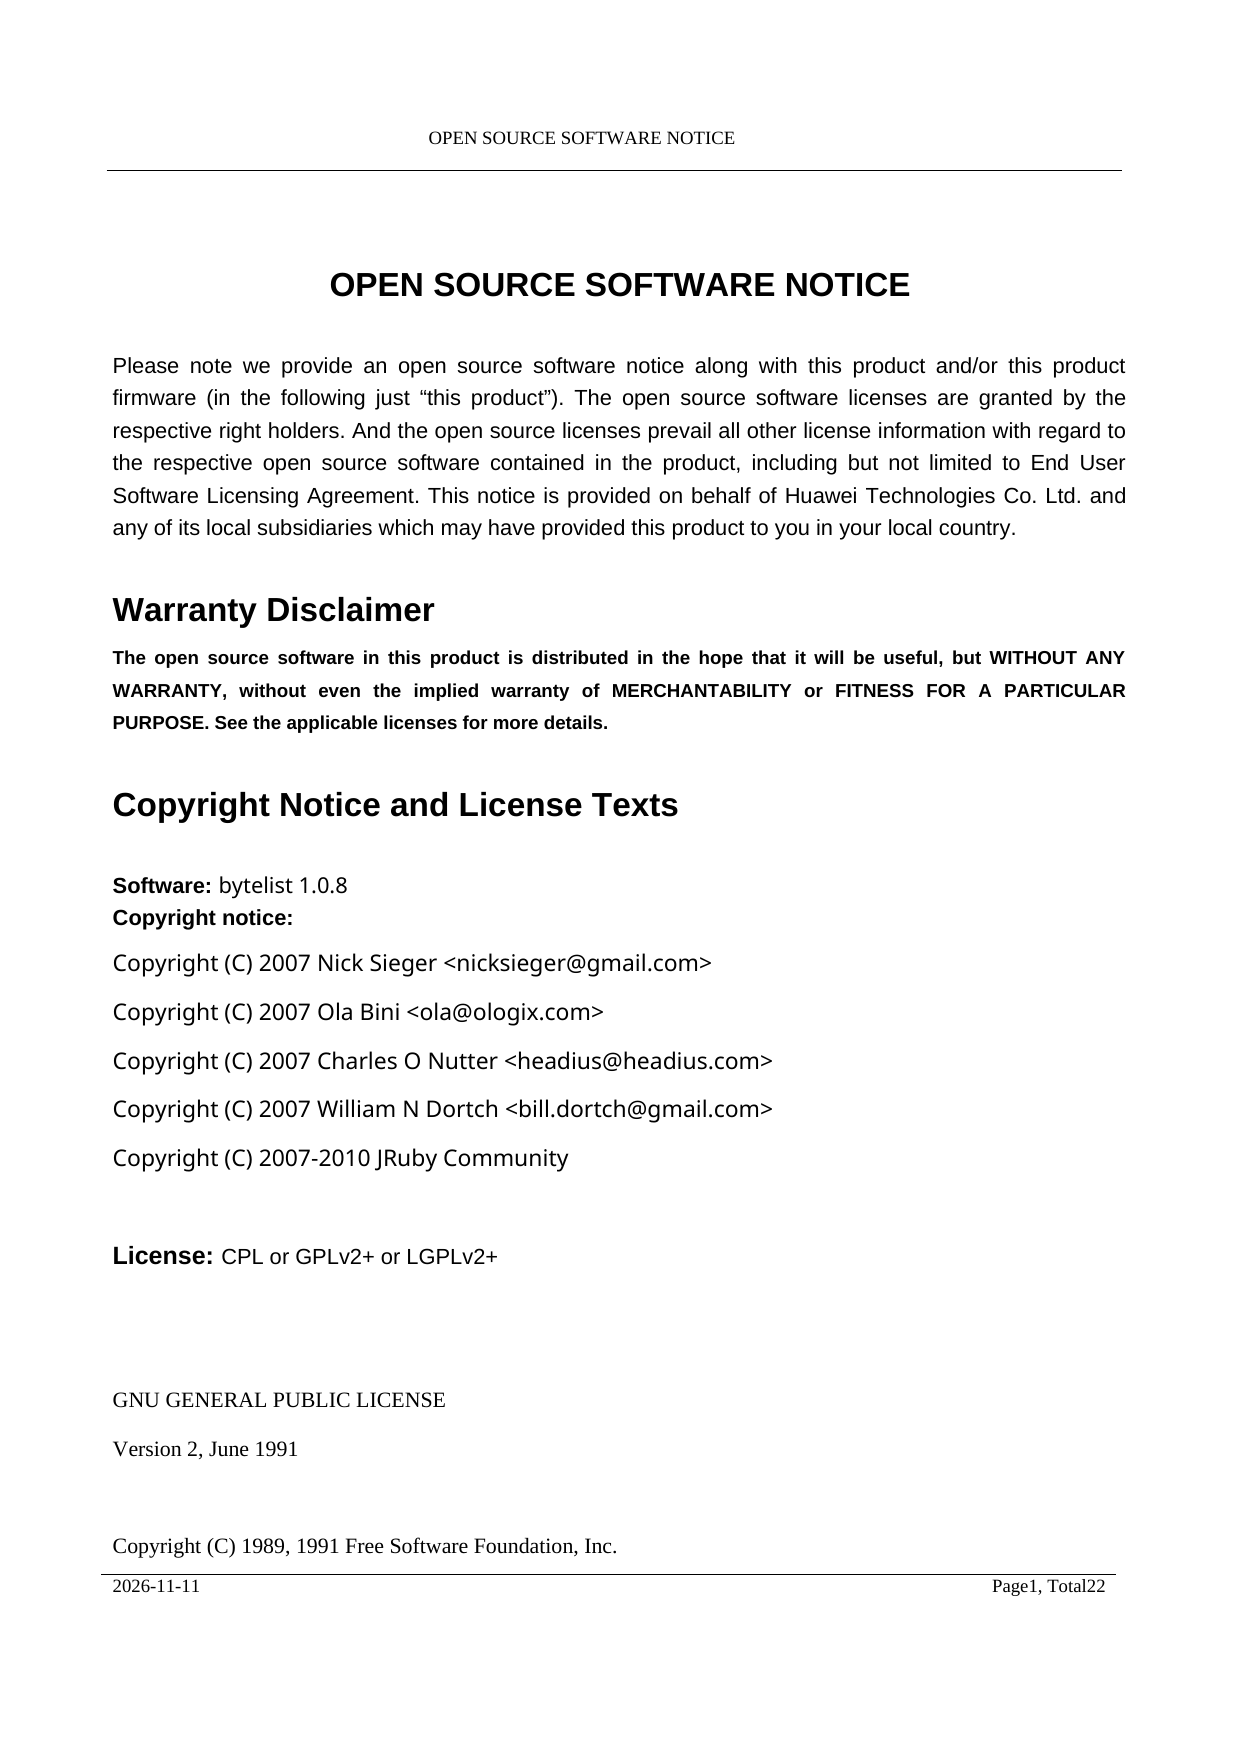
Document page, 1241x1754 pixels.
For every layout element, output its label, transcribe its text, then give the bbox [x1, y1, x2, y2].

text Copyright (C) 2007 Nick Sieger <nicksieger@gmail.com> Copyright (C) 2007 Ola Bini <ola@ologix.com> Copyright (C) 2007 Charles O Nutter <headius@headius.com> Copyright (C) 2007 William N Dortch <bill.dortch@gmail.com> Copyright (C) 2007-2010 JRuby Community [112, 947, 1128, 1223]
text Please note we provide an open source software notice along with this product and/or this product firmware (in the following just “this product”). The open source software licenses are granted by the respective right holders. And the open source licenses prevail all other license information with regard to the respective open source software contained in the product, including but not limited to End User Software Licensing Agreement. This notice is provided on behalf of Huawei Technologies Co. Ltd. and any of its local subsidiaries which may have provided this product to you in your local country. [112, 349, 1128, 544]
text OPEN SOURCE SOFTWARE NOTICE [112, 251, 1128, 316]
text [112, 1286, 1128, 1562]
text Copyright Notice and License Texts [112, 771, 1128, 836]
text Copyright notice: [112, 901, 1128, 934]
text The open source software in this product is distributed in the hope that it will be useful, but WITHOUT ANY WARRANTY, without even the implied warranty of MERCHANTABILITY or FITNESS FOR A PARTICULAR PURPOSE. See the applicable licenses for more details. [112, 641, 1128, 739]
text Software: bytelist 1.0.8 [112, 869, 1128, 901]
text License: CPL or GPLv2+ or LGPLv2+ [112, 1239, 1128, 1272]
text Warranty Disclaimer [112, 576, 1128, 641]
